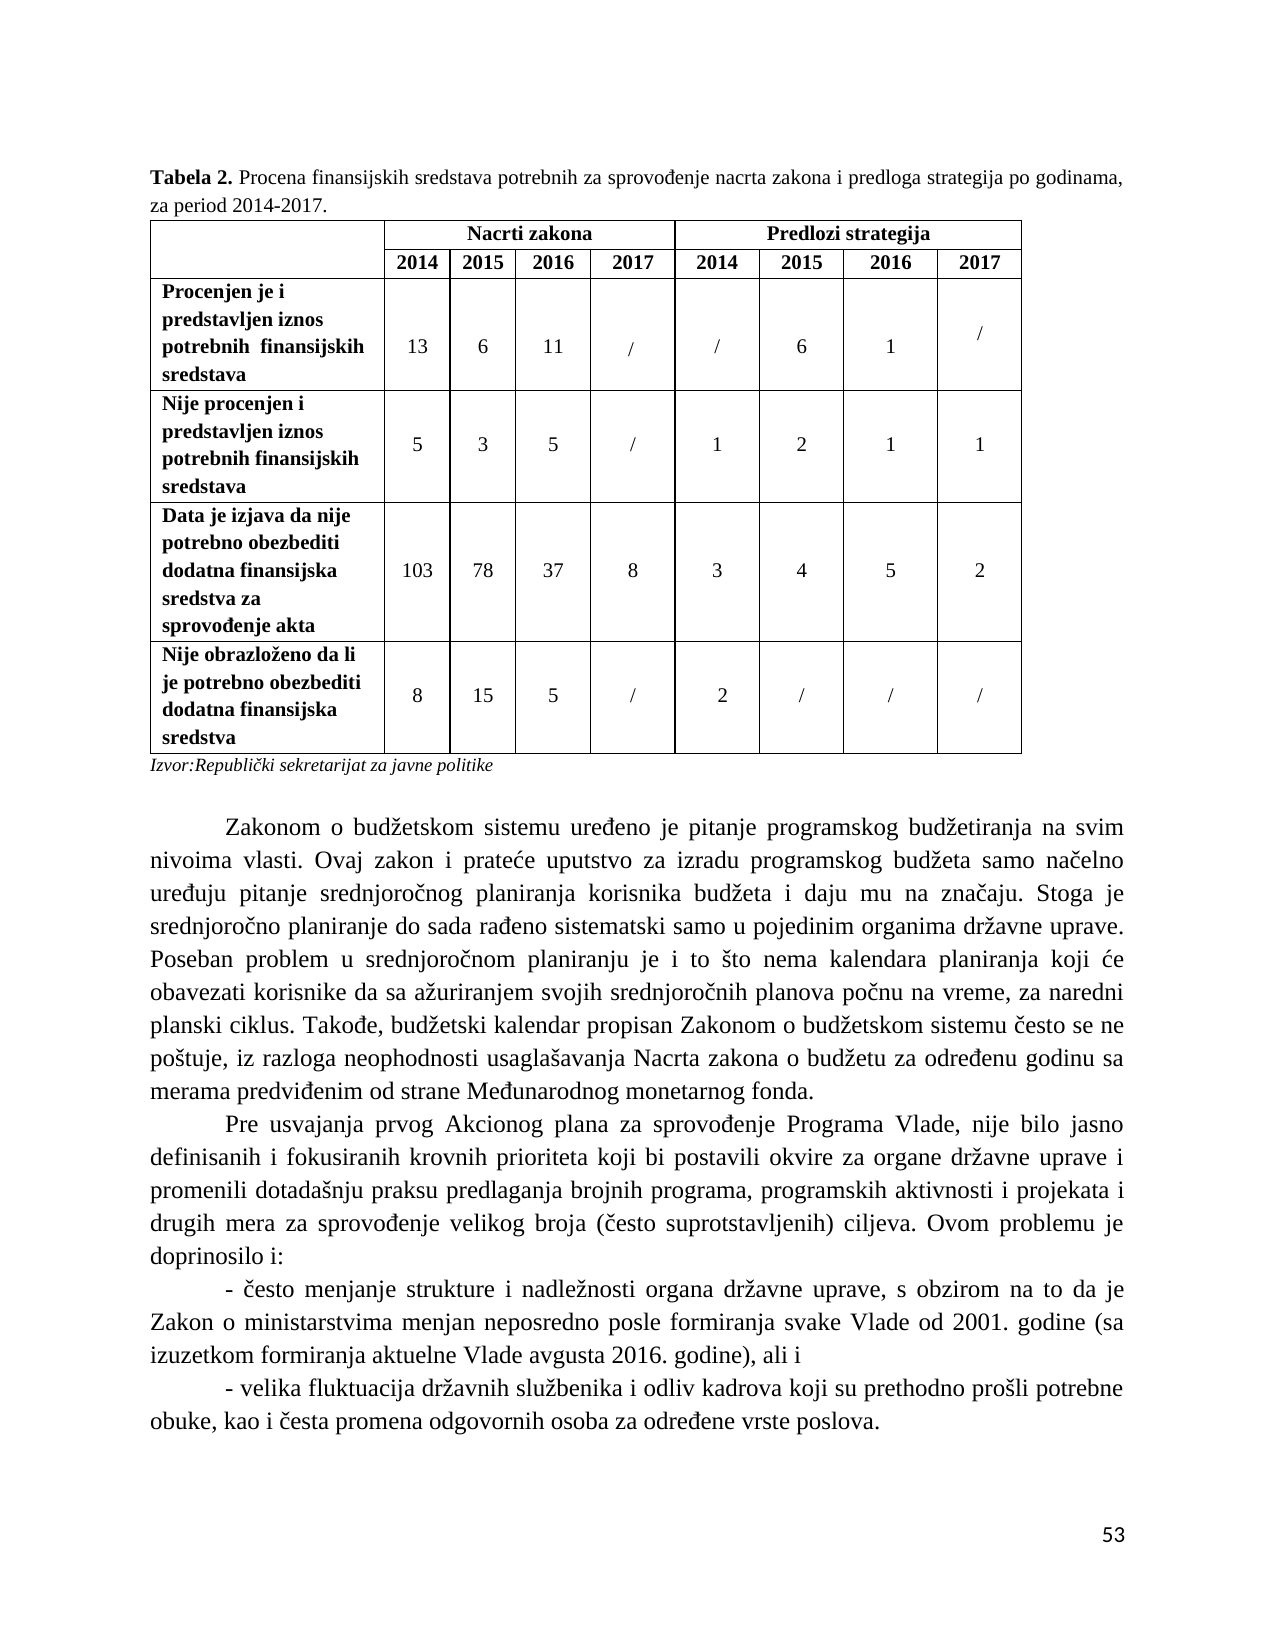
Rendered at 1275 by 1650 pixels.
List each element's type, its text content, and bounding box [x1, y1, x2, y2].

table_cell 3 [676, 503, 759, 641]
table_cell / [760, 642, 843, 753]
table_cell 2 [760, 391, 843, 502]
table_cell / [938, 642, 1021, 753]
table_cell 6 [451, 279, 515, 390]
table_cell 6 [760, 279, 843, 390]
table_cell 2014 [385, 250, 449, 278]
table_cell 5 [385, 391, 449, 502]
table_header Nacrti zakona [385, 221, 674, 249]
table_header Predlozi strategija [676, 221, 1021, 249]
table_cell 2 [938, 503, 1021, 641]
text - velika fluktuacija državnih službenika i odliv kadrova koji su prethodno prošli potrebne obuke, kao i česta promena odgovornih osoba za određene vrste poslova. [150, 1373, 1125, 1435]
table_cell 103 [385, 503, 449, 641]
table_cell 2016 [844, 250, 937, 278]
table_cell / [676, 279, 759, 390]
text Pre usvajanja prvog Akcionog plana za sprovođenje Programa Vlade, nije bilo jasno definisanih i fokusiranih krovnih prioriteta koji bi postavili okvire za organe državne uprave i promenili dotadašnju praksu predlaganja brojnih programa, programskih aktivnosti i projekata i drugih mera za sprovođenje velikog broja (često suprotstavljenih) ciljeva. Ovom problemu je doprinosilo i: [150, 1109, 1125, 1270]
table_cell 8 [591, 503, 674, 641]
text Zakonom o budžetskom sistemu uređeno je pitanje programskog budžetiranja na svim nivoima vlasti. Ovaj zakon i prateće uputstvo za izradu programskog budžeta samo načelno uređuju pitanje srednjoročnog planiranja korisnika budžeta i daju mu na značaju. Stoga je srednjoročno planiranje do sada rađeno sistematski samo u pojedinim organima državne uprave. Poseban problem u srednjoročnom planiranju je i to što nema kalendara planiranja koji će obavezati korisnike da sa ažuriranjem svojih srednjoročnih planova počnu na vreme, za naredni planski ciklus. Takođe, budžetski kalendar propisan Zakonom o budžetskom sistemu često se ne poštuje, iz razloga neophodnosti usaglašavanja Nacrta zakona o budžetu za određenu godinu sa merama predviđenim od strane Međunarodnog monetarnog fonda. [150, 812, 1125, 1104]
table_cell Nije obrazloženo da li je potrebno obezbediti dodatna finansijska sredstva [151, 642, 384, 753]
table_cell 1 [676, 391, 759, 502]
table_header [151, 221, 384, 278]
table_cell 11 [516, 279, 590, 390]
text Izvor:Republički sekretarijat za javne politike [150, 754, 1125, 775]
table_cell 1 [844, 279, 937, 390]
table_cell 2016 [516, 250, 590, 278]
table_cell / [591, 279, 674, 390]
table_cell / [591, 391, 674, 502]
table_cell Procenjen je i predstavljen iznos potrebnih finansijskih sredstava [151, 279, 384, 390]
table_cell 3 [451, 391, 515, 502]
table_cell 2017 [591, 250, 674, 278]
table_cell 13 [385, 279, 449, 390]
table_cell / [938, 279, 1021, 390]
table_cell 78 [451, 503, 515, 641]
table_cell 2015 [760, 250, 843, 278]
table_cell 5 [516, 391, 590, 502]
table_cell 2014 [676, 250, 759, 278]
table_cell 2017 [938, 250, 1021, 278]
text - često menjanje strukture i nadležnosti organa državne uprave, s obzirom na to da je Zakon o ministarstvima menjan neposredno posle formiranja svake Vlade od 2001. godine (sa izuzetkom formiranja aktuelne Vlade avgusta 2016. godine), ali i [150, 1274, 1125, 1369]
table_cell 4 [760, 503, 843, 641]
table_cell 5 [844, 503, 937, 641]
table_cell Data je izjava da nije potrebno obezbediti dodatna finansijska sredstva za sprovođenje akta [151, 503, 384, 641]
table_cell 37 [516, 503, 590, 641]
table_cell Nije procenjen i predstavljen iznos potrebnih finansijskih sredstava [151, 391, 384, 502]
text Tabela 2. Procena finansijskih sredstava potrebnih za sprovođenje nacrta zakona i predloga strategija po godinama, za period 2014-2017. [150, 165, 1125, 217]
table_cell / [844, 642, 937, 753]
table_cell 15 [451, 642, 515, 753]
table_cell 1 [844, 391, 937, 502]
table_cell 8 [385, 642, 449, 753]
table_cell / [591, 642, 674, 753]
table_cell 1 [938, 391, 1021, 502]
table_cell 5 [516, 642, 590, 753]
table_cell 2015 [451, 250, 515, 278]
table_cell 2 [676, 642, 759, 753]
